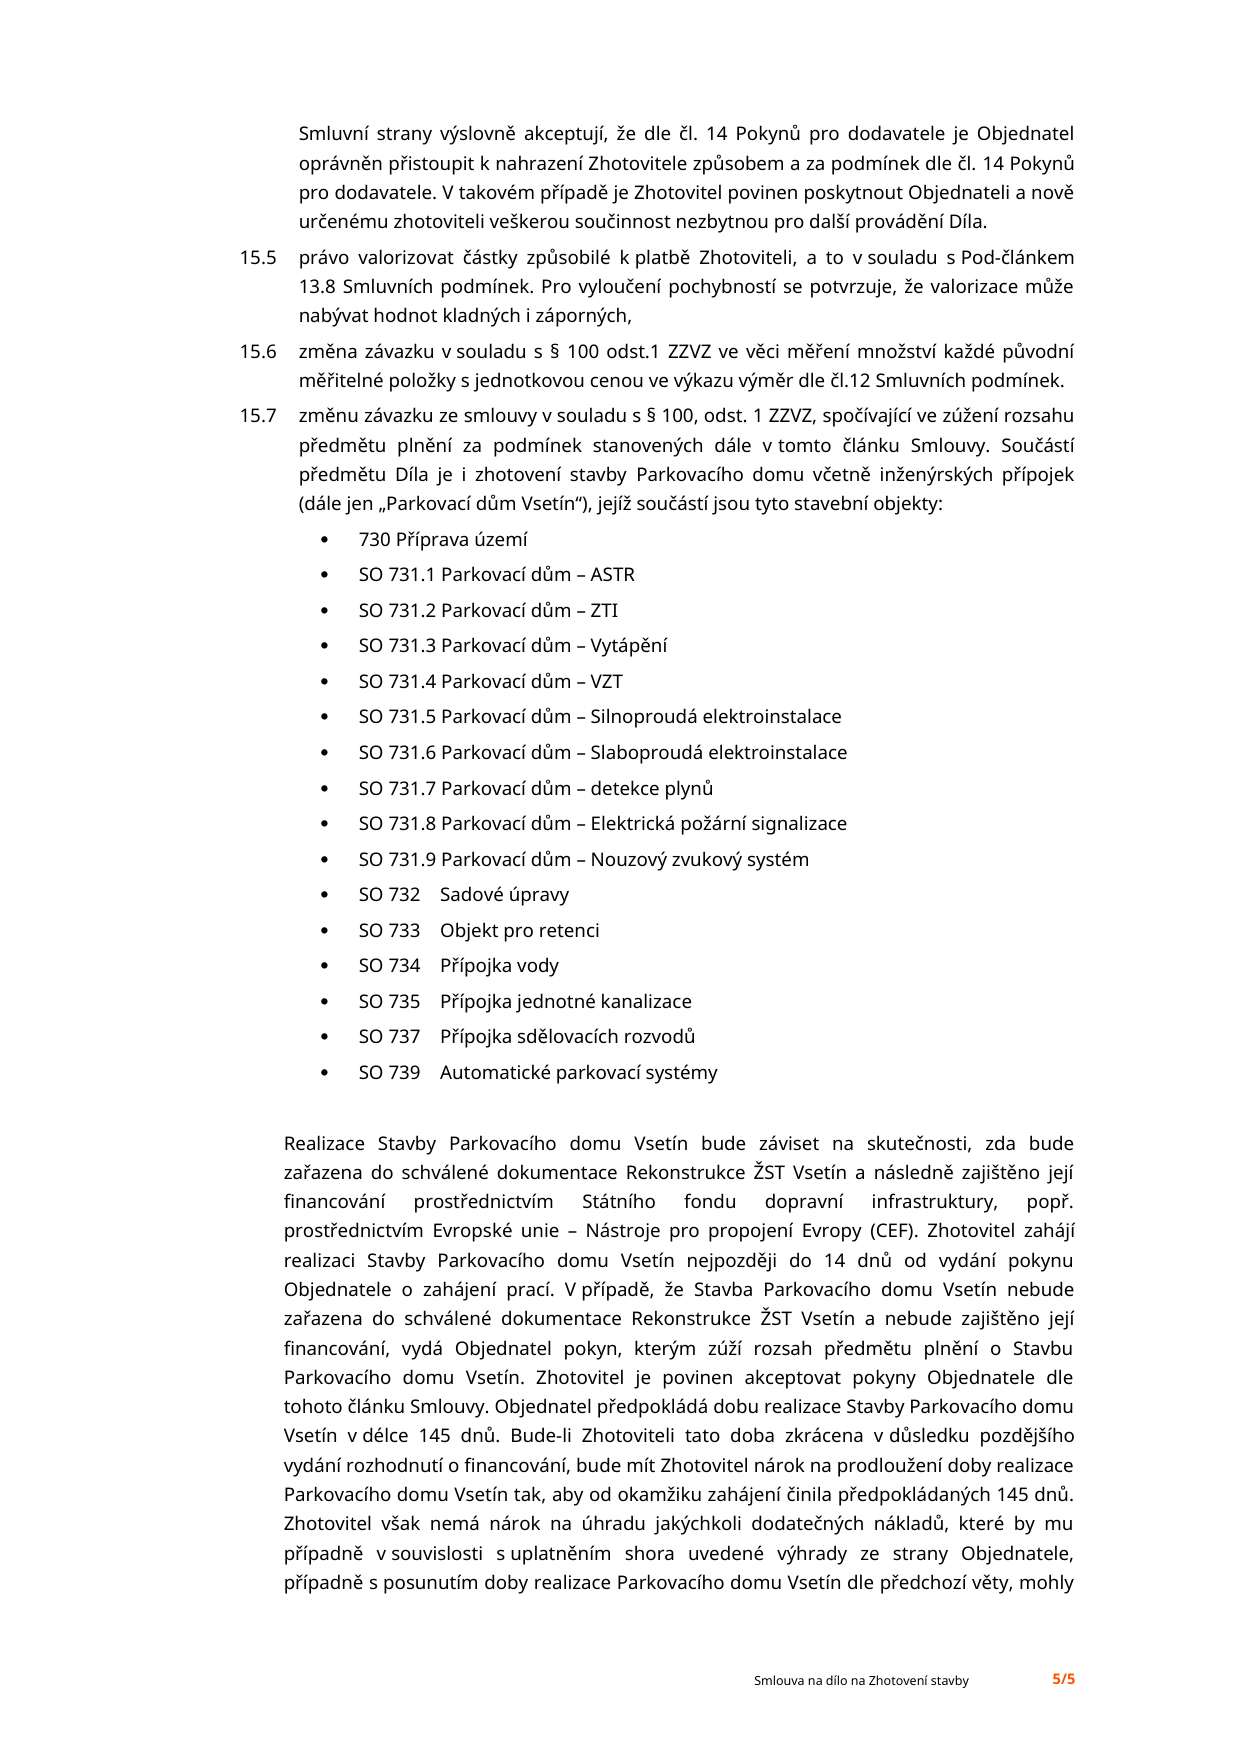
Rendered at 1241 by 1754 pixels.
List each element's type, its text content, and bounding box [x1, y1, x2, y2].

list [239, 121, 1075, 234]
list SO 731.3 Parkovací dům – Vytápění [321, 633, 1075, 658]
list SO 731.4 Parkovací dům – VZT [321, 668, 1075, 694]
list SO 731.2 Parkovací dům – ZTI [321, 597, 1075, 623]
list SO 737 Přípojka sdělovacích rozvodů [321, 1023, 1075, 1049]
list SO 731.7 Parkovací dům – detekce plynů [321, 775, 1075, 800]
list 730 Příprava území [321, 526, 1075, 552]
list SO 731.8 Parkovací dům – Elektrická požární signalizace [321, 810, 1075, 836]
list SO 732 Sadové úpravy [321, 881, 1075, 907]
list SO 733 Objekt pro retenci [321, 917, 1075, 942]
list SO 731.9 Parkovací dům – Nouzový zvukový systém [321, 846, 1075, 871]
list SO 734 Přípojka vody [321, 952, 1075, 978]
list SO 735 Přípojka jednotné kanalizace [321, 988, 1075, 1013]
list SO 739 Automatické parkovací systémy [321, 1059, 1075, 1084]
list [283, 1130, 1075, 1594]
list SO 731.6 Parkovací dům – Slaboproudá elektroinstalace [321, 739, 1075, 765]
list SO 731.5 Parkovací dům – Silnoproudá elektroinstalace [321, 704, 1075, 729]
list změna závazku v souladu s § 100 odst.1 ZZVZ ve věci měření množství každé původní měřitelné položky s jednotkovou cenou ve výkazu výměr dle čl.12 Smluvních podmínek. [239, 338, 1075, 393]
list právo valorizovat částky způsobilé k platbě Zhotoviteli, a to v souladu s Pod-článkem 13.8 Smluvních podmínek. Pro vyloučení pochybností se potvrzuje, že valorizace může nabývat hodnot kladných i záporných, [239, 244, 1075, 328]
list SO 731.1 Parkovací dům – ASTR [321, 562, 1075, 587]
list změnu závazku ze smlouvy v souladu s § 100, odst. 1 ZZVZ, spočívající ve zúžení rozsahu předmětu plnění za podmínek stanovených dále v tomto článku Smlouvy. Součástí předmětu Díla je i zhotovení stavby Parkovacího domu včetně inženýrských přípojek (dále jen „Parkovací dům Vsetín“), jejíž součástí jsou tyto stavební objekty: [239, 403, 1075, 516]
